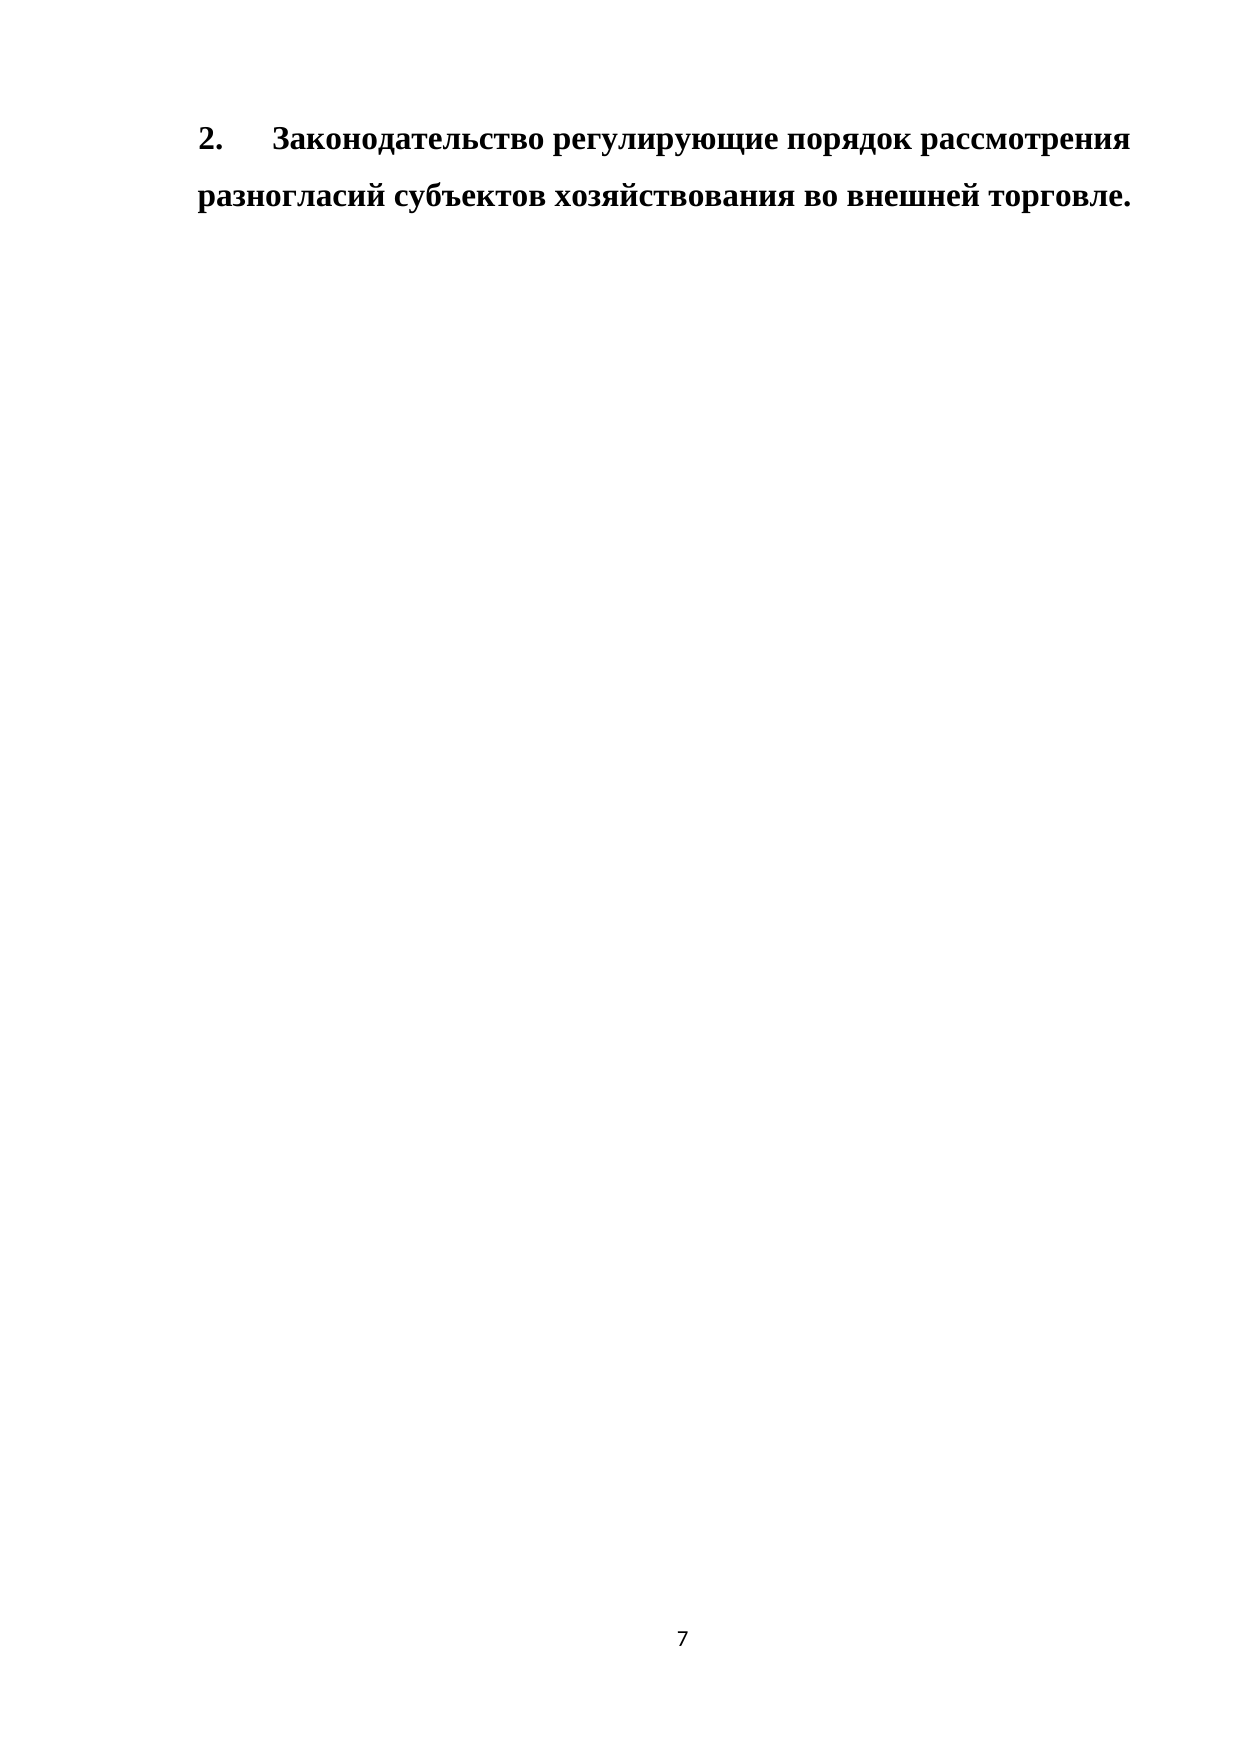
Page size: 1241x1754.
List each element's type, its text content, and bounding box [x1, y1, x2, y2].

list Законодательство регулирующие порядок рассмотрения разногласий субъектов хозяйствования во внешней торговле. [177, 118, 1152, 214]
